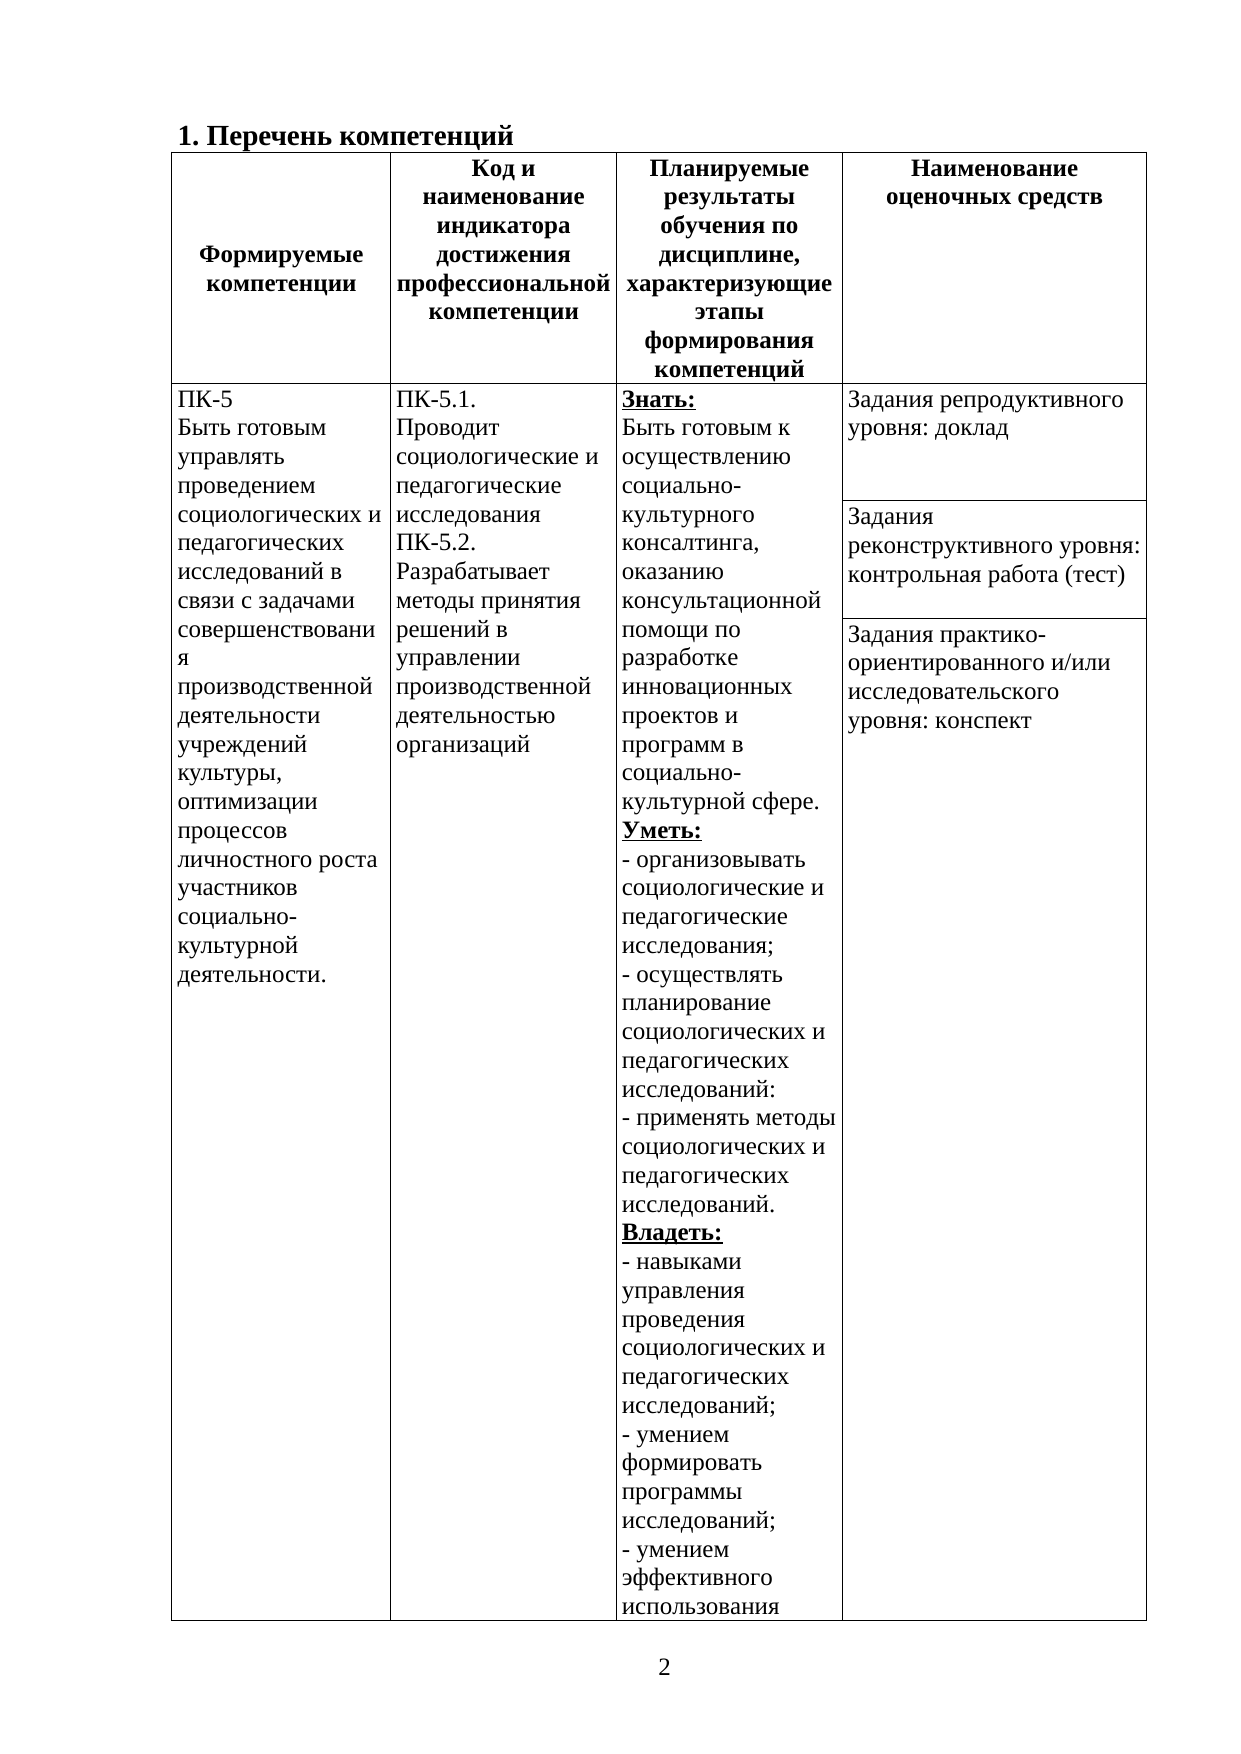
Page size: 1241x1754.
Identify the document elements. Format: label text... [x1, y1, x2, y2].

table_cell ПК-5 Быть готовым управлять проведением социологических и педагогических исследований в связи с задачами совершенствования производственной деятельности учреждений культуры, оптимизации процессов личностного роста участников социально- культурной деятельности. [172, 384, 390, 1620]
table_header Наименование оценочных средств [843, 153, 1146, 383]
text 1. Перечень компетенций [177, 118, 1152, 152]
table_header Планируемые результаты обучения по дисциплине, характеризующие этапы формирования компетенций [617, 153, 842, 383]
table_cell Задания репродуктивного уровня: доклад [843, 384, 1146, 500]
table_header Код и наименование индикатора достижения профессиональной компетенции [391, 153, 616, 383]
table_cell Знать: Быть готовым к осуществлению социально-культурного консалтинга, оказанию консультационной помощи по разработке инновационных проектов и программ в социально-культурной сфере. Уметь: - организовывать социологические и педагогические исследования; - осуществлять планирование социологических и педагогических исследований: - применять методы социологических и педагогических исследований. Владеть: - навыками управления проведения социологических и педагогических исследований; - умением формировать программы исследований; - умением эффективного использования результатов социологических и педагогических исследований с целью оптимизации процессов личностного роста участников социально-культурной деятельности. [617, 384, 842, 1620]
table_cell Задания реконструктивного уровня: контрольная работа (тест) [843, 501, 1146, 618]
table_cell ПК-5.1. Проводит социологические и педагогические исследования ПК-5.2. Разрабатывает методы принятия решений в управлении производственной деятельностью организаций [391, 384, 616, 1620]
table_header Формируемые компетенции [172, 153, 390, 383]
table_cell Задания практико-ориентированного и/или исследовательского уровня: конспект [843, 619, 1146, 1620]
